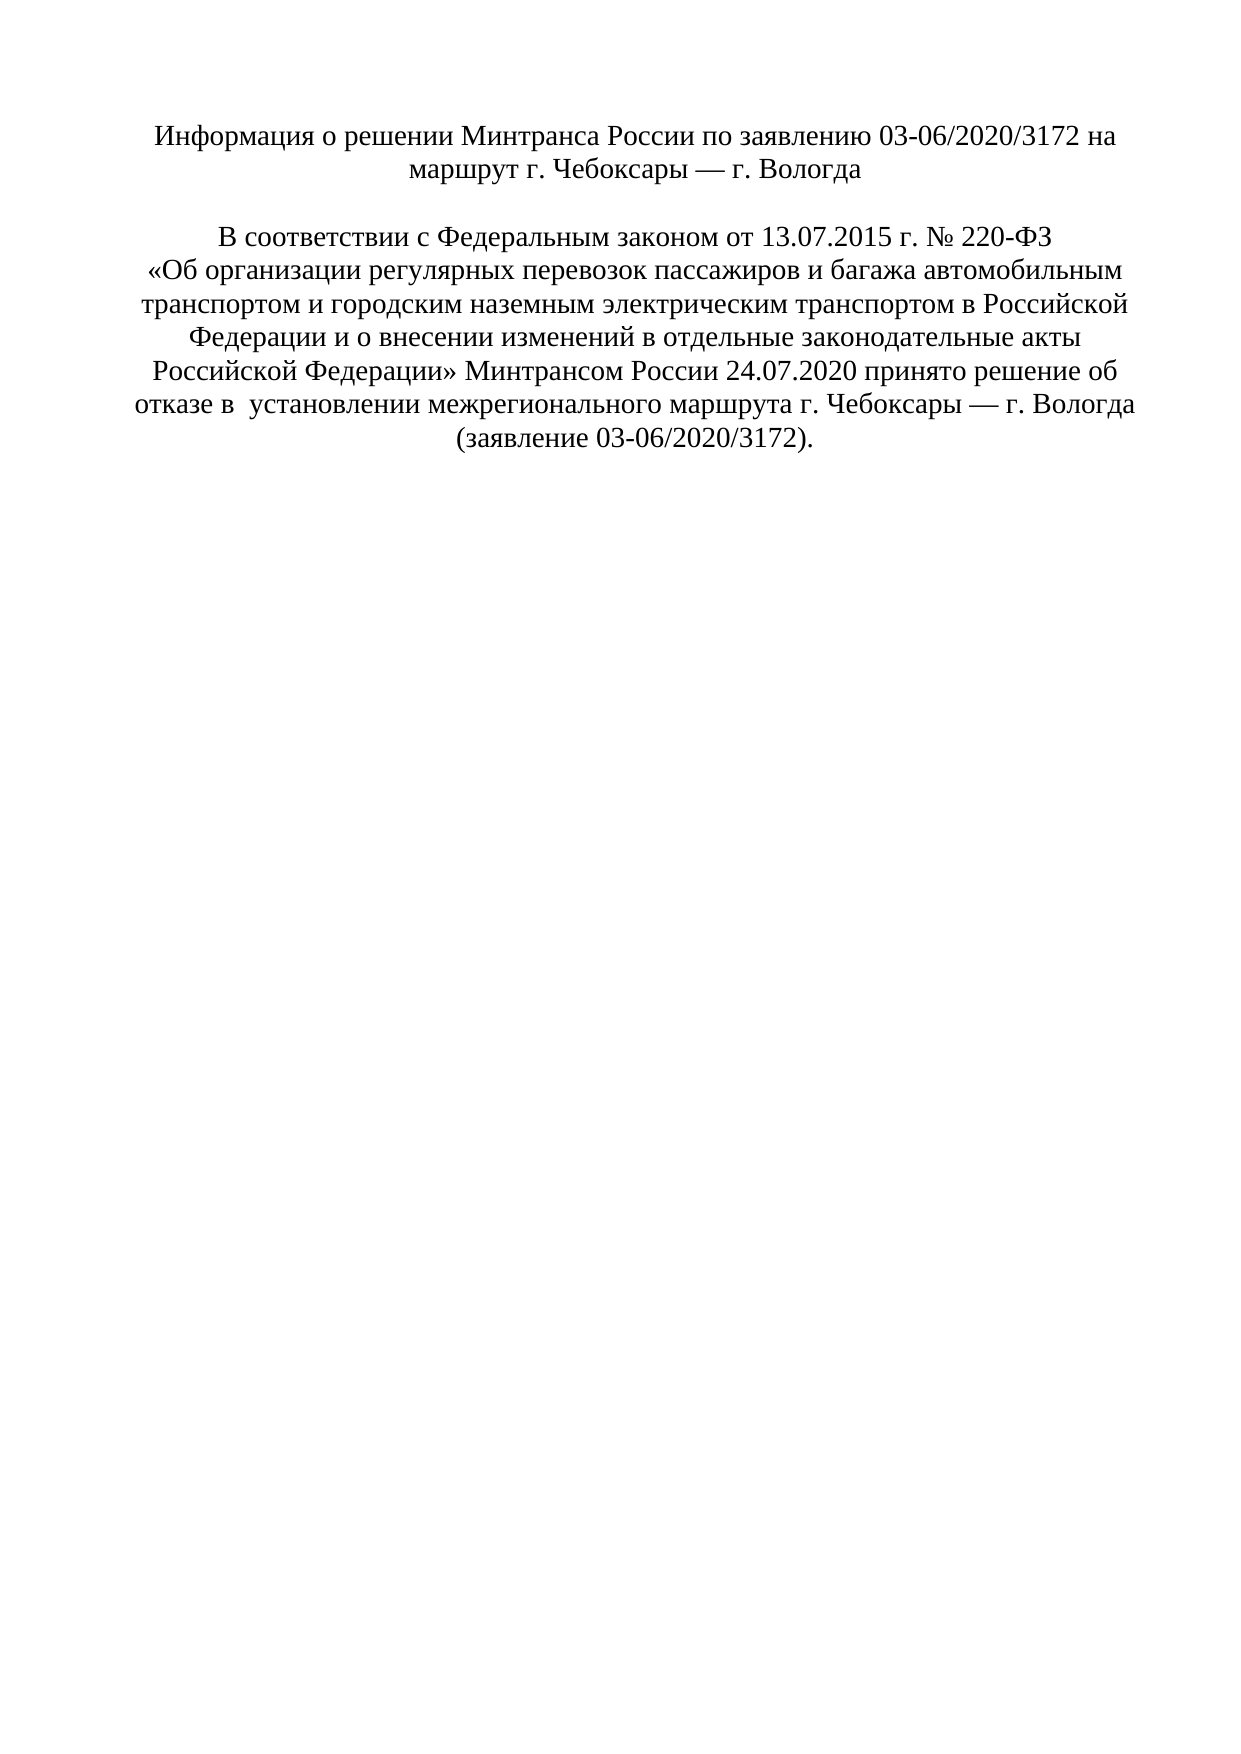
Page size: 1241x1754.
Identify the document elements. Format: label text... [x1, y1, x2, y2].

text В соответствии с Федеральным законом от 13.07.2015 г. № 220-ФЗ «Об организации регулярных перевозок пассажиров и багажа автомобильным транспортом и городским наземным электрическим транспортом в Российской Федерации и о внесении изменений в отдельные законодательные акты Российской Федерации» Минтрансом России 24.07.2020 принято решение об отказе в установлении межрегионального маршрута г. Чебоксары — г. Вологда (заявление 03-06/2020/3172). [118, 219, 1152, 453]
text Информация о решении Минтранса России по заявлению 03-06/2020/3172 на маршрут г. Чебоксары — г. Вологда [118, 118, 1152, 185]
